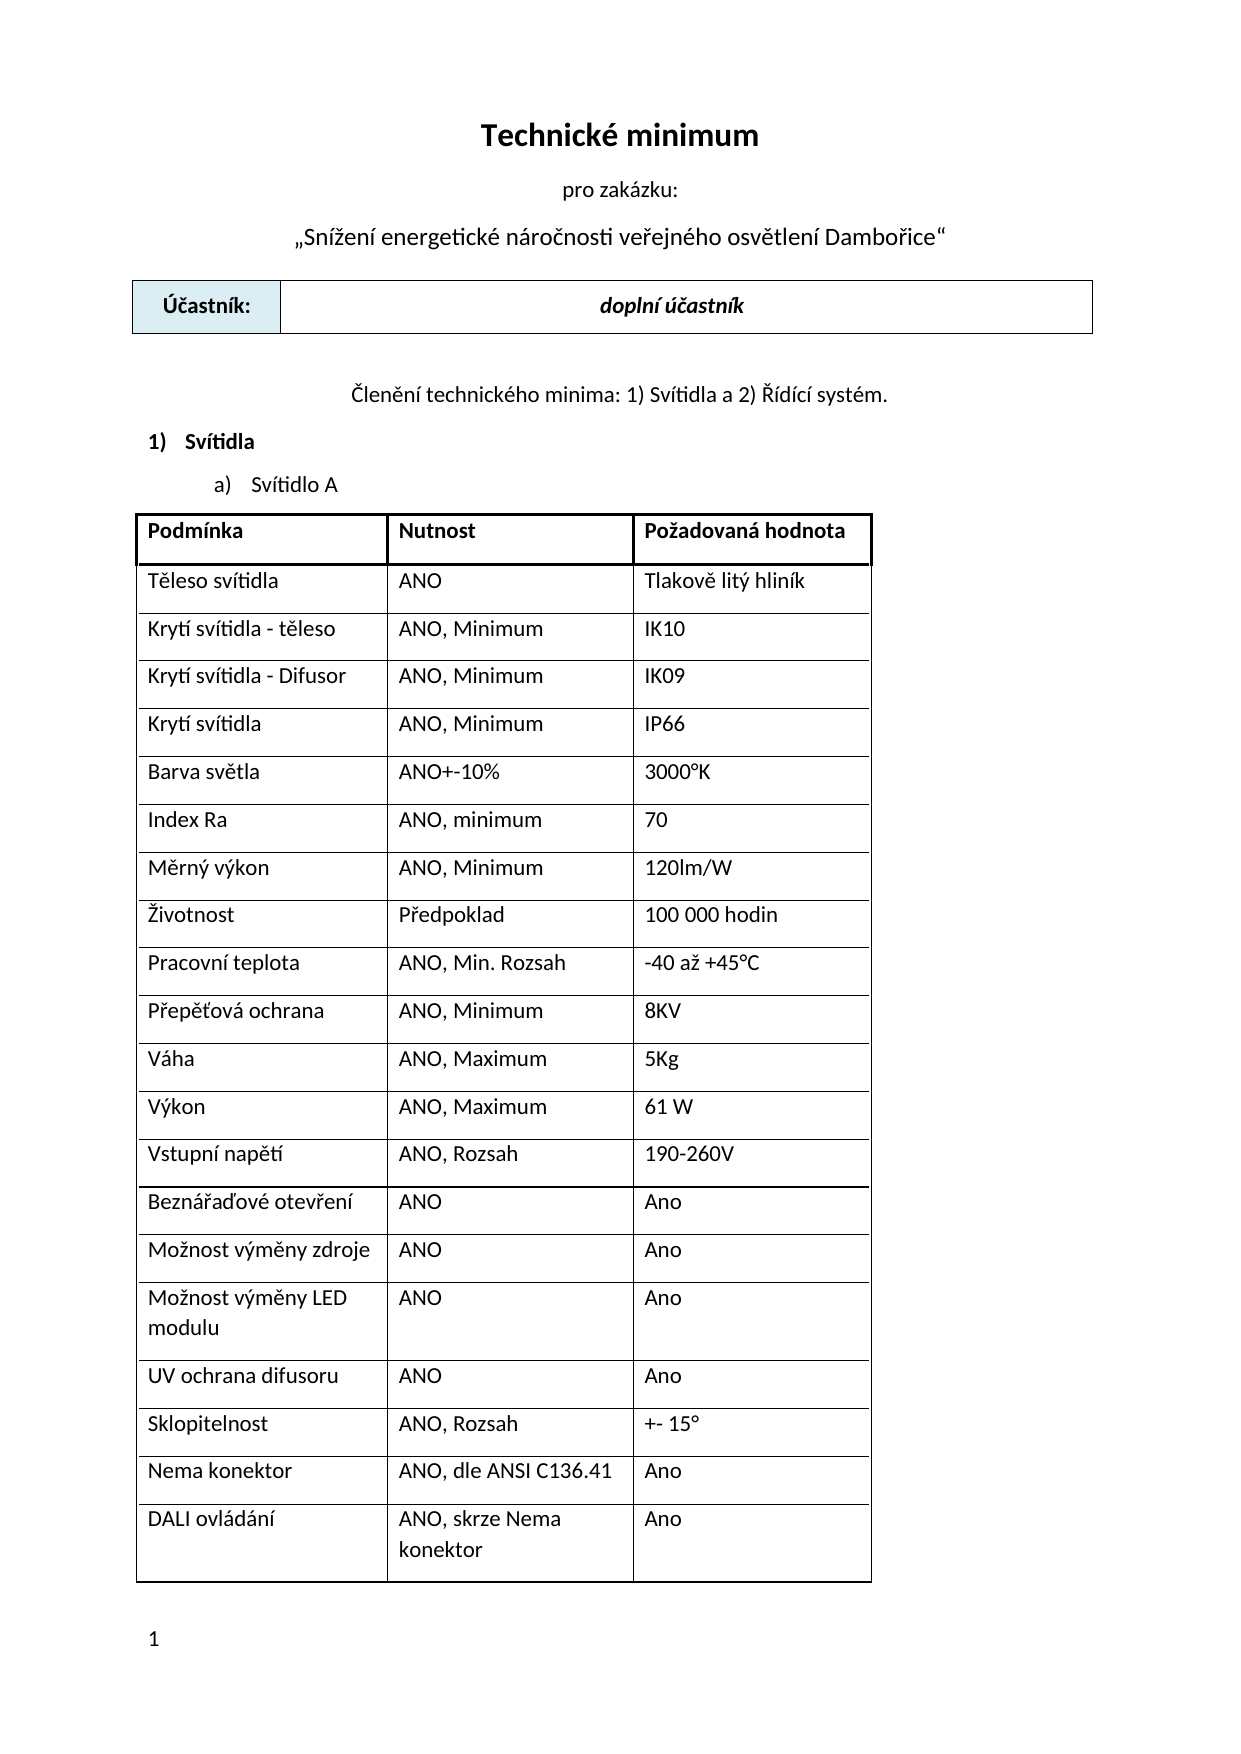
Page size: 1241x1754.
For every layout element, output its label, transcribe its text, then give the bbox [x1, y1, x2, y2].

table_cell ANO, Maximum [388, 1044, 633, 1091]
table_cell Výkon [137, 1091, 387, 1138]
table_cell Předpoklad [388, 901, 633, 947]
table_cell Váha [137, 1043, 387, 1091]
table_cell Krytí svítidla - těleso [137, 613, 387, 660]
table_cell Ano [634, 1456, 871, 1503]
table_cell ANO [388, 566, 633, 613]
table_cell ANO [388, 1188, 633, 1234]
table_cell 120lm/W [634, 852, 871, 899]
table_cell Krytí svítidla - Difusor [137, 660, 387, 708]
table_cell Možnost výměny zdroje [137, 1234, 387, 1282]
table_cell ANO, minimum [388, 805, 633, 852]
table_cell 61 W [634, 1091, 871, 1138]
table_cell Ano [634, 1186, 871, 1234]
table_cell DALI ovládání [137, 1504, 387, 1581]
table_cell ANO, Minimum [388, 709, 633, 756]
table_cell ANO, Maximum [388, 1092, 633, 1138]
table_cell IK10 [634, 613, 871, 660]
table_cell ANO [388, 1283, 633, 1360]
table_header doplní účastník [281, 281, 1092, 333]
table_cell Možnost výměny LED modulu [137, 1282, 387, 1360]
table_cell Životnost [137, 900, 387, 947]
text Členění technického minima: 1) Svítidla a 2) Řídící systém. [148, 381, 1093, 408]
table_cell Ano [634, 1234, 871, 1282]
table_cell IP66 [634, 708, 871, 756]
table_cell ANO, skrze Nema konektor [388, 1505, 633, 1581]
text „Snížení energetické náročnosti veřejného osvětlení Dambořice“ [148, 222, 1093, 252]
table_cell 100 000 hodin [634, 900, 871, 947]
list Svítidlo A [214, 470, 1093, 498]
table_cell -40 až +45°C [634, 947, 871, 995]
text pro zakázku: [148, 175, 1093, 203]
text Technické minimum [148, 114, 1093, 155]
table_header Nutnost [389, 516, 632, 563]
table_cell Vstupní napětí [137, 1139, 387, 1186]
table_cell Ano [634, 1360, 871, 1408]
table_cell Těleso svítidla [137, 563, 387, 613]
table_cell ANO, Rozsah [388, 1140, 633, 1186]
table_cell 190-260V [634, 1139, 871, 1186]
table_cell ANO, Min. Rozsah [388, 948, 633, 995]
table_cell ANO, Minimum [388, 661, 633, 708]
table_cell ANO, Minimum [388, 614, 633, 660]
table_cell Tlakově litý hliník [634, 563, 871, 613]
table_cell Barva světla [137, 756, 387, 804]
table_cell Sklopitelnost [137, 1408, 387, 1456]
table_cell 8KV [634, 995, 871, 1043]
table_cell 70 [634, 804, 871, 852]
table_cell ANO [388, 1361, 633, 1408]
table_cell IK09 [634, 660, 871, 708]
table_cell UV ochrana difusoru [137, 1360, 387, 1408]
table_cell Krytí svítidla [137, 708, 387, 756]
table_cell 5Kg [634, 1043, 871, 1091]
table_cell Ano [634, 1504, 871, 1581]
table_header Podmínka [138, 516, 386, 563]
table_cell Přepěťová ochrana [137, 995, 387, 1043]
table_cell ANO [388, 1235, 633, 1282]
table_cell +- 15° [634, 1408, 871, 1456]
table_header Účastník: [133, 281, 280, 333]
table_cell ANO, Rozsah [388, 1409, 633, 1456]
table_cell ANO, Minimum [388, 853, 633, 899]
table_cell Měrný výkon [137, 852, 387, 899]
table_cell Beznářaďové otevření [137, 1186, 387, 1234]
table_cell Pracovní teplota [137, 947, 387, 995]
table_cell Nema konektor [137, 1456, 387, 1503]
table_cell ANO, Minimum [388, 996, 633, 1043]
table_cell 3000°K [634, 756, 871, 804]
table_cell ANO, dle ANSI C136.41 [388, 1457, 633, 1503]
table_cell ANO+-10% [388, 757, 633, 804]
list Svítidla [148, 427, 1093, 455]
table_header Požadovaná hodnota [635, 516, 870, 563]
table_cell Ano [634, 1282, 871, 1360]
table_cell Index Ra [137, 804, 387, 852]
